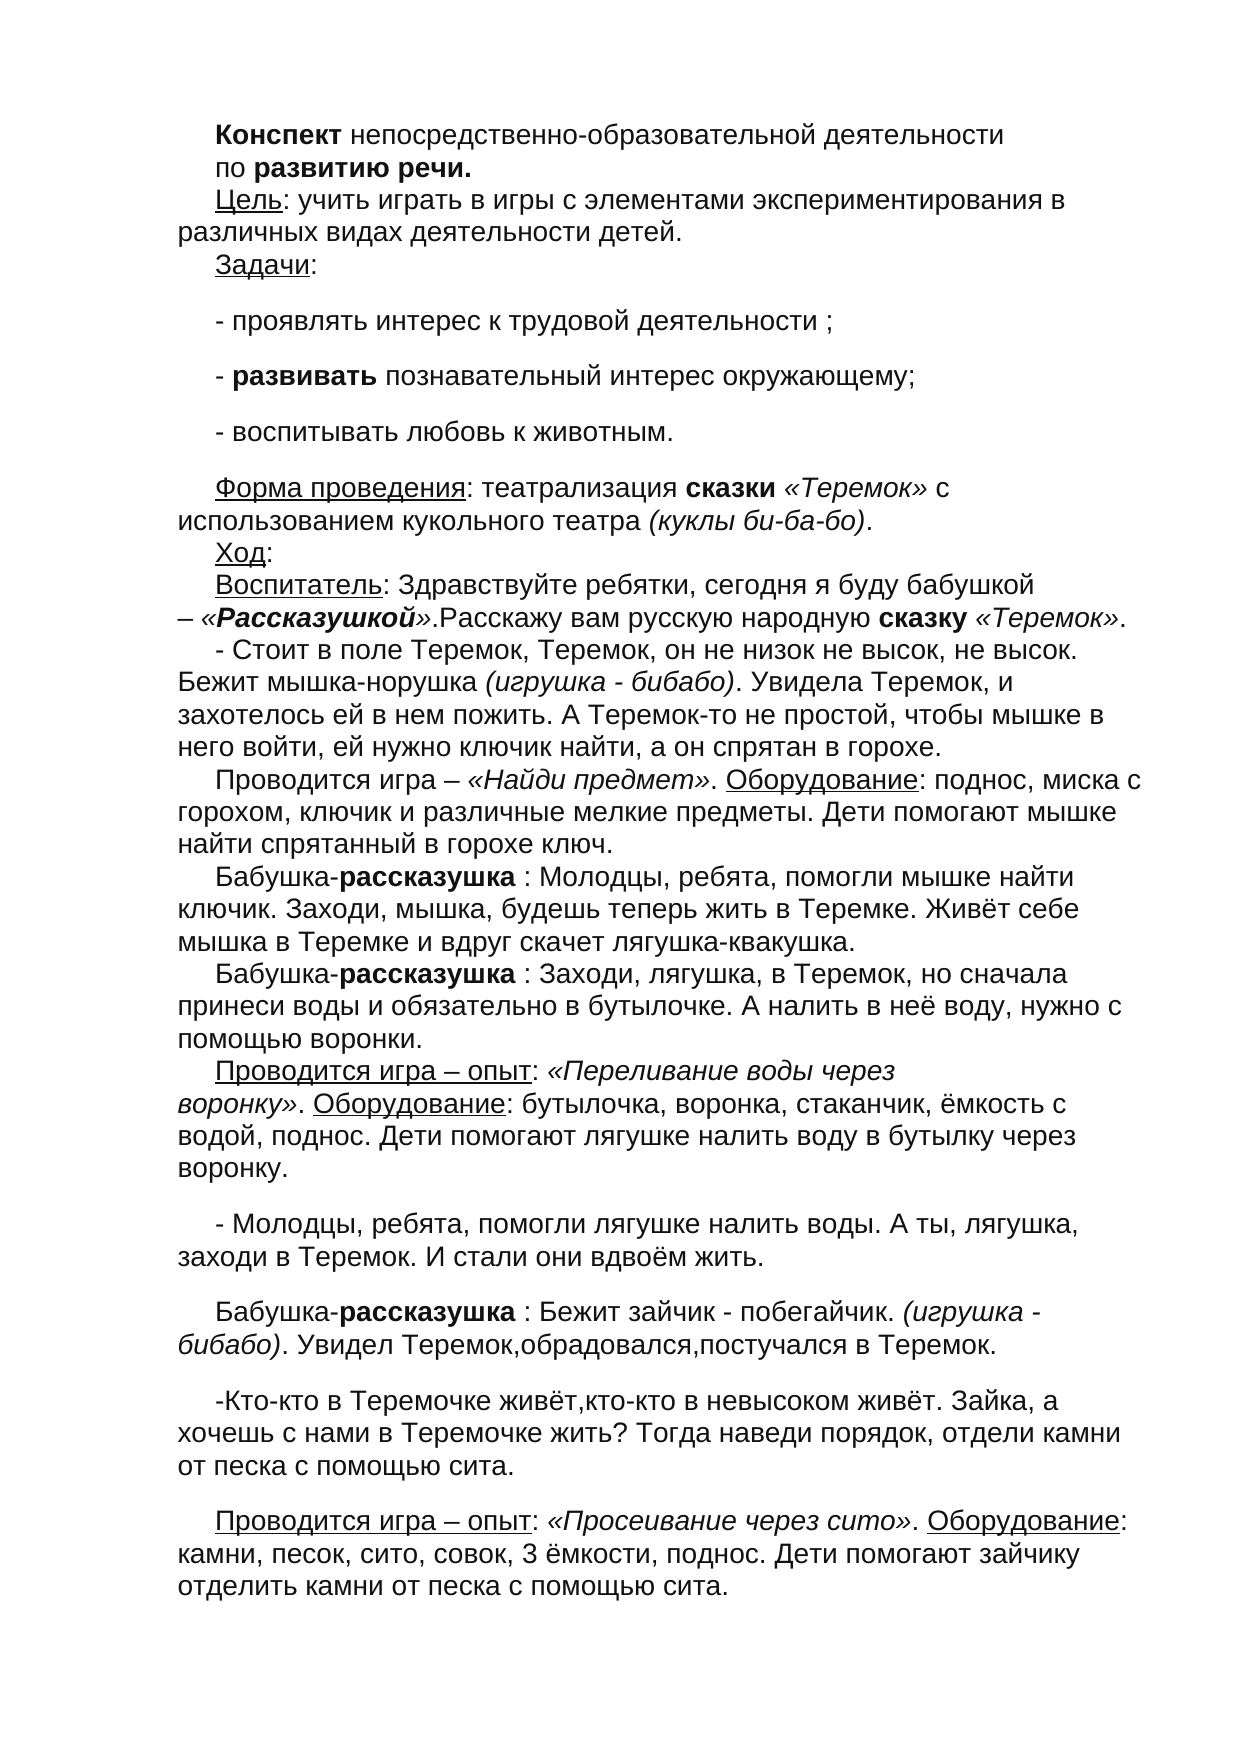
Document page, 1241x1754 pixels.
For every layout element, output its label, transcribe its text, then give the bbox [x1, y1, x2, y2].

text Проводится игра – опыт: «Переливание воды через воронку». Оборудование: бутылочка, воронка, стаканчик, ёмкость с водой, поднос. Дети помогают лягушке налить воду в бутылку через воронку. [177, 1054, 1152, 1184]
text Конспект непосредственно-образовательной деятельности [177, 118, 1152, 151]
text - проявлять интерес к трудовой деятельности ; [177, 303, 1152, 336]
text по развитию речи. [177, 151, 1152, 183]
text Бабушка-рассказушка : Молодцы, ребята, помогли мышке найти ключик. Заходи, мышка, будешь теперь жить в Теремке. Живёт себе мышка в Теремке и вдруг скачет лягушка-квакушка. [177, 860, 1152, 957]
text - Молодцы, ребята, помогли лягушке налить воды. А ты, лягушка, заходи в Теремок. И стали они вдвоём жить. [177, 1207, 1152, 1272]
text Воспитатель: Здравствуйте ребятки, сегодня я буду бабушкой – «Рассказушкой».Расскажу вам русскую народную сказку «Теремок». [177, 568, 1152, 633]
text Задачи: [177, 248, 1152, 280]
text Ход: [177, 536, 1152, 568]
text Форма проведения: театрализация сказки «Теремок» с использованием кукольного театра (куклы би-ба-бо). [177, 471, 1152, 536]
text Проводится игра – опыт: «Просеивание через сито». Оборудование: камни, песок, сито, совок, 3 ёмкости, поднос. Дети помогают зайчику отделить камни от песка с помощью сита. [177, 1504, 1152, 1601]
text Цель: учить играть в игры с элементами экспериментирования в различных видах деятельности детей. [177, 183, 1152, 248]
text - развивать познавательный интерес окружающему; [177, 359, 1152, 392]
text Бабушка-рассказушка : Заходи, лягушка, в Теремок, но сначала принеси воды и обязательно в бутылочке. А налить в неё воду, нужно с помощью воронки. [177, 957, 1152, 1054]
text Проводится игра – «Найди предмет». Оборудование: поднос, миска с горохом, ключик и различные мелкие предметы. Дети помогают мышке найти спрятанный в горохе ключ. [177, 763, 1152, 860]
text Бабушка-рассказушка : Бежит зайчик - побегайчик. (игрушка - бибабо). Увидел Теремок,обрадовался,постучался в Теремок. [177, 1295, 1152, 1360]
text -Кто-кто в Теремочке живёт,кто-кто в невысоком живёт. Зайка, а хочешь с нами в Теремочке жить? Тогда наведи порядок, отдели камни от песка с помощью сита. [177, 1384, 1152, 1481]
text - воспитывать любовь к животным. [177, 415, 1152, 448]
text - Стоит в поле Теремок, Теремок, он не низок не высок, не высок. Бежит мышка-норушка (игрушка - бибабо). Увидела Теремок, и захотелось ей в нем пожить. А Теремок-то не простой, чтобы мышке в него войти, ей нужно ключик найти, а он спрятан в горохе. [177, 633, 1152, 763]
